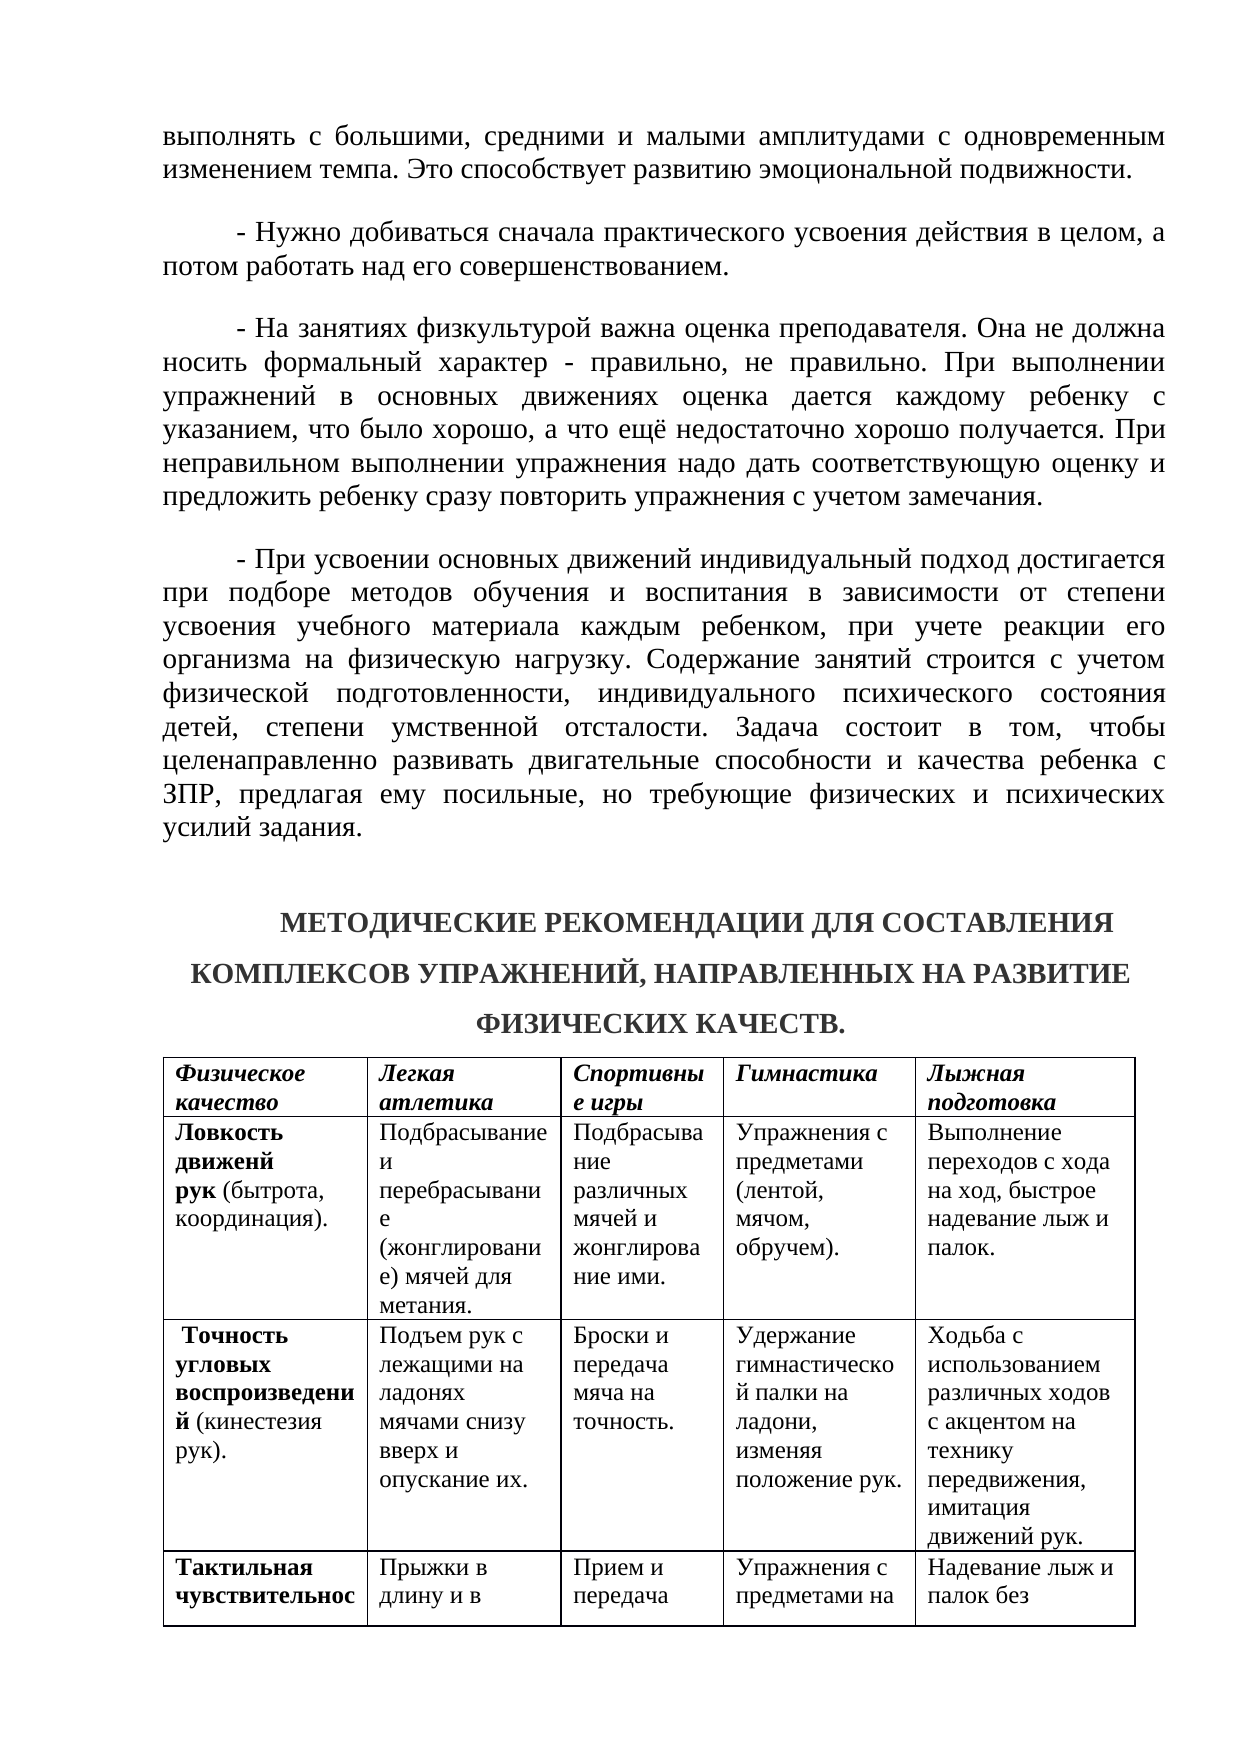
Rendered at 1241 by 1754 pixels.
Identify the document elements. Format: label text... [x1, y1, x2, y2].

table_header Физическое качество [164, 1058, 367, 1116]
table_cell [562, 1552, 723, 1625]
table_cell Ловкость движенй рук (бытрота, координация). [164, 1117, 367, 1318]
table_cell Подбрасывание и перебрасывание (жонглирование) мячей для метания. [368, 1117, 560, 1318]
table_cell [164, 1552, 367, 1625]
table_cell Подбрасывание различных мячей и жонглирование ими. [562, 1117, 723, 1318]
table_cell Удержание гимнастической палки на ладони, изменяя положение рук. [724, 1320, 915, 1550]
table_cell Подъем рук с лежащими на ладонях мячами снизу вверх и опускание их. [368, 1320, 560, 1550]
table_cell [368, 1552, 560, 1625]
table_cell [916, 1552, 1134, 1625]
text Методические рекомендации для составления комплексов упражнений, направленных на развитие физических качеств. [162, 906, 1159, 1040]
table_cell Упражнения с предметами (лентой, мячом, обручем). [724, 1117, 915, 1318]
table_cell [724, 1552, 915, 1625]
text - При усвоении основных движений индивидуальный подход достигается при подборе методов обучения и воспитания в зависимости от степени усвоения учебного материала каждым ребенком, при учете реакции его организма на физическую нагрузку. Содержание занятий строится с учетом физической подготовленности, индивидуального психического состояния детей, степени умственной отсталости. Задача состоит в том, чтобы целенаправленно развивать двигательные способности и качества ребенка с ЗПР, предлагая ему посильные, но требующие физических и психических усилий задания. [162, 541, 1167, 843]
table_header Спортивные игры [562, 1058, 723, 1116]
text - На занятиях физкультурой важна оценка преподавателя. Она не должна носить формальный характер - правильно, не правильно. При выполнении упражнений в основных движениях оценка дается каждому ребенку с указанием, что было хорошо, а что ещё недостаточно хорошо получается. При неправильном выполнении упражнения надо дать соответствующую оценку и предложить ребенку сразу повторить упражнения с учетом замечания. [162, 311, 1167, 512]
table_cell Ходьба с использованием различных ходов с акцентом на технику передвижения, имитация движений рук. [916, 1320, 1134, 1550]
text - Нужно добиваться сначала практического усвоения действия в целом, а потом работать над его совершенствованием. [162, 214, 1167, 281]
table_cell Точность угловых воспроизведений (кинестезия рук). [164, 1320, 367, 1550]
table_header Гимнастика [724, 1058, 915, 1116]
table_cell Броски и передача мяча на точность. [562, 1320, 723, 1550]
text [162, 118, 1167, 185]
table_header Лыжная подготовка [916, 1058, 1134, 1116]
table_cell Выполнение переходов с хода на ход, быстрое надевание лыж и палок. [916, 1117, 1134, 1318]
table_header Легкая атлетика [368, 1058, 560, 1116]
